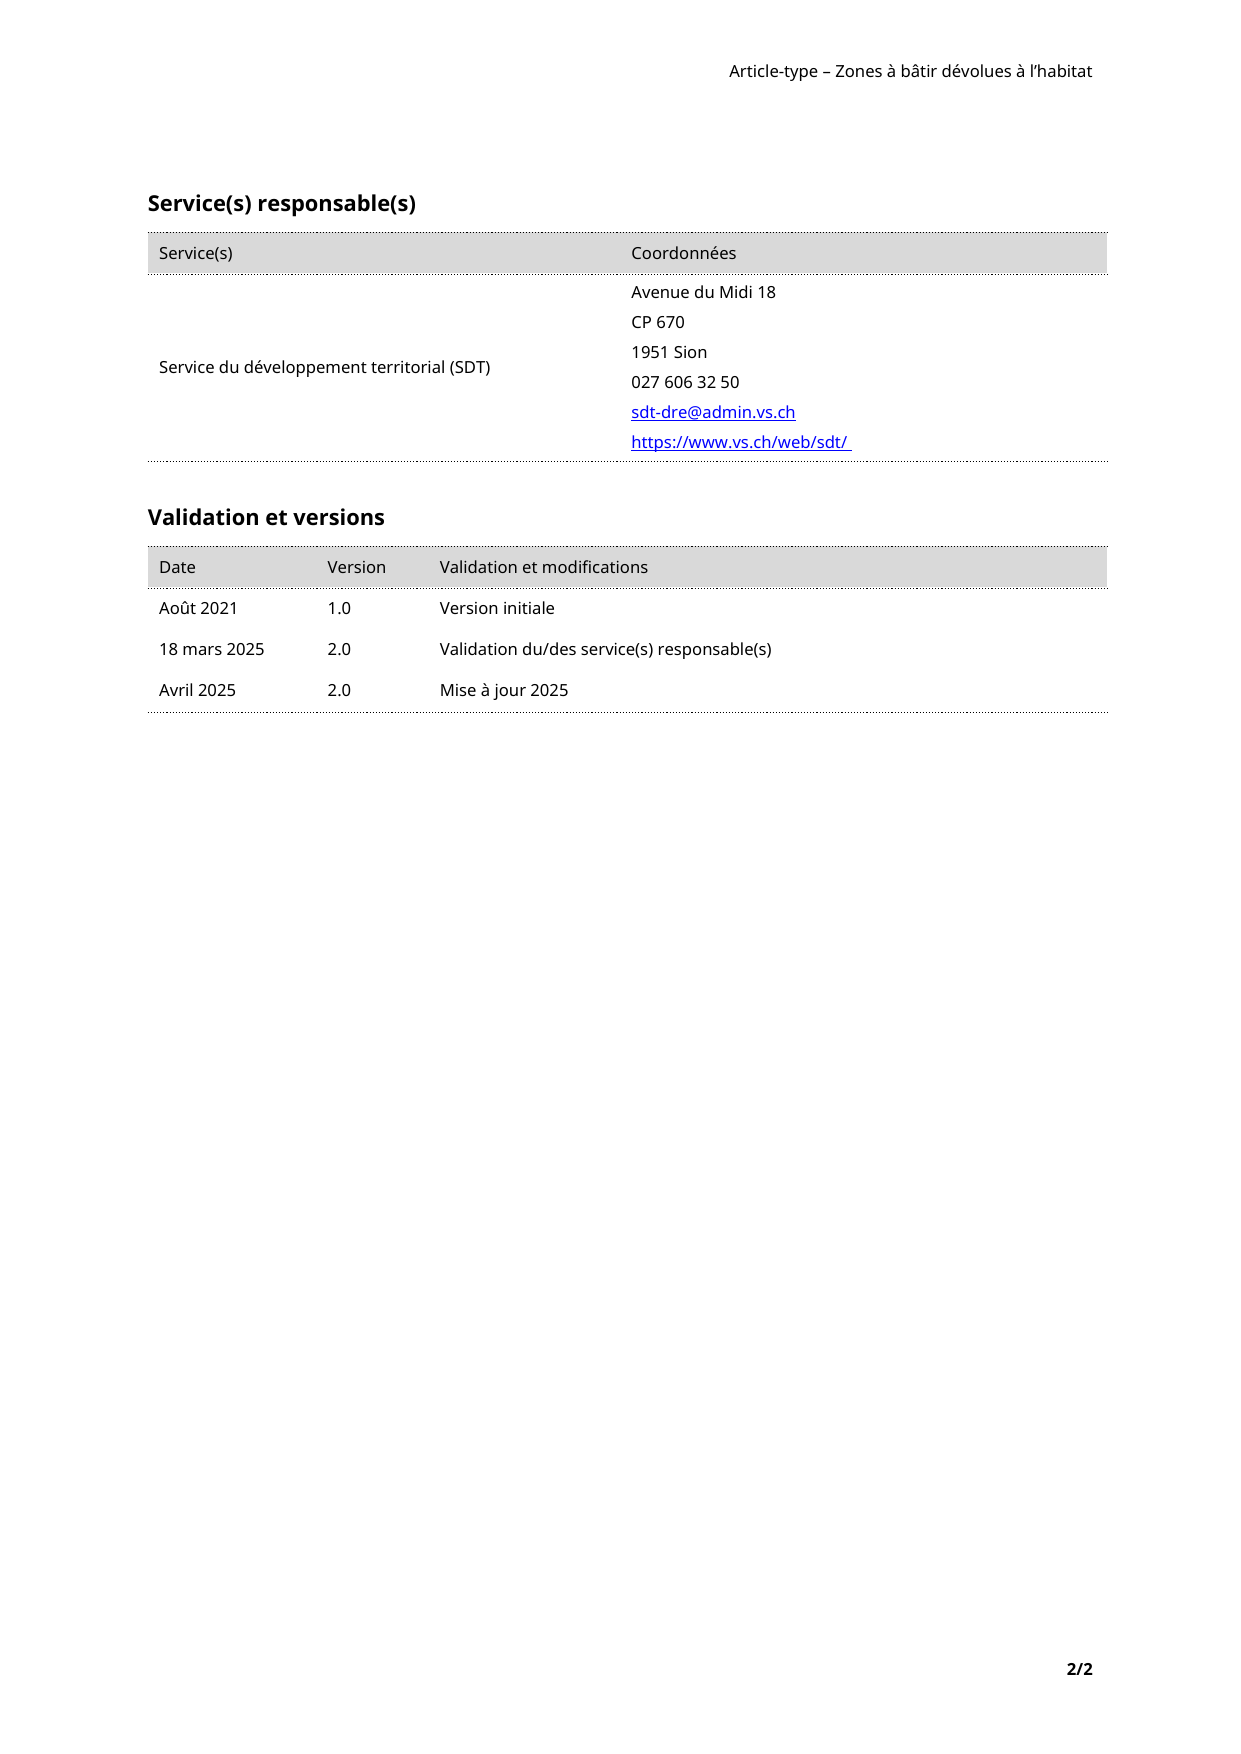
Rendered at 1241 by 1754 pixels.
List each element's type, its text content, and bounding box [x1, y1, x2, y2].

table_cell Avril 2025 [148, 670, 316, 712]
table_header Service(s) [148, 232, 620, 273]
table_header Date [148, 546, 316, 587]
table_cell Mise à jour 2025 [428, 670, 1107, 712]
table_cell Avenue du Midi 18 CP 670 1951 Sion 027 606 32 50 sdt-dre@admin.vs.ch https://www.vs.ch/web/sdt/ [620, 274, 1107, 461]
table_cell 1.0 [316, 588, 428, 629]
table_header Version [316, 546, 428, 587]
text Validation et versions [148, 502, 1093, 532]
table_cell 18 mars 2025 [148, 629, 316, 670]
table_cell 2.0 [316, 670, 428, 712]
table_header Validation et modifications [428, 546, 1107, 587]
table_cell Validation du/des service(s) responsable(s) [428, 629, 1107, 670]
text Service(s) responsable(s) [148, 188, 1093, 218]
table_cell Version initiale [428, 588, 1107, 629]
table_header Coordonnées [620, 232, 1107, 273]
table_cell 2.0 [316, 629, 428, 670]
table_cell Service du développement territorial (SDT) [148, 274, 620, 461]
table_cell Août 2021 [148, 588, 316, 629]
